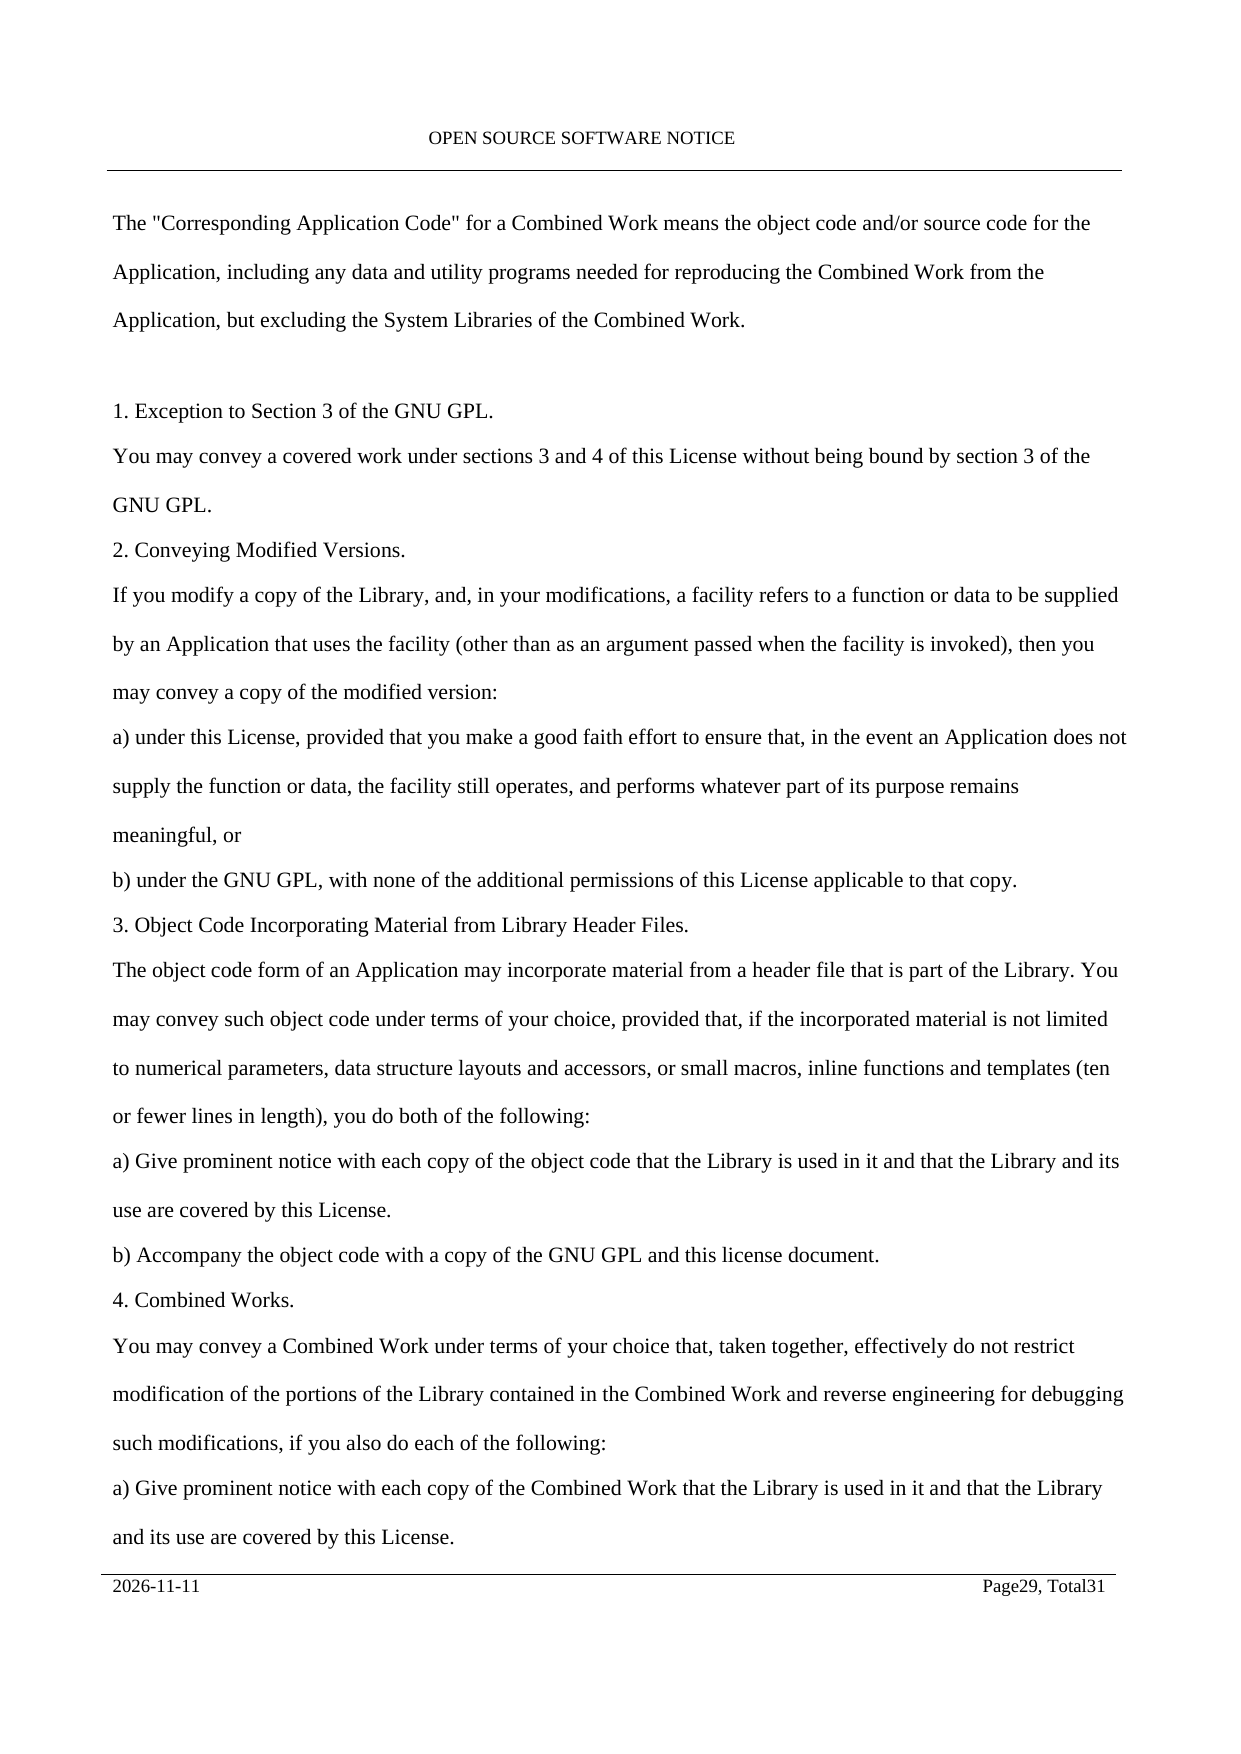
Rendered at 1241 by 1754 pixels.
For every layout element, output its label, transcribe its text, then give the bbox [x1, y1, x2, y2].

text 4. Combined Works. [112, 1284, 1128, 1316]
text The object code form of an Application may incorporate material from a header file that is part of the Library. You may convey such object code under terms of your choice, provided that, if the incorporated material is not limited to numerical parameters, data structure layouts and accessors, or small macros, inline functions and templates (ten or fewer lines in length), you do both of the following: [112, 953, 1128, 1132]
text The "Corresponding Application Code" for a Combined Work means the object code and/or source code for the Application, including any data and utility programs needed for reproducing the Combined Work from the Application, but excluding the System Libraries of the Combined Work. [112, 206, 1128, 336]
text a) under this License, provided that you make a good faith effort to ensure that, in the event an Application does not supply the function or data, the facility still operates, and performs whatever part of its purpose remains meaningful, or [112, 721, 1128, 851]
text If you modify a copy of the Library, and, in your modifications, a facility refers to a function or data to be supplied by an Application that uses the facility (other than as an argument passed when the facility is invoked), then you may convey a copy of the modified version: [112, 578, 1128, 708]
text b) under the GNU GPL, with none of the additional permissions of this License applicable to that copy. [112, 863, 1128, 896]
text a) Give prominent notice with each copy of the Combined Work that the Library is used in it and that the Library and its use are covered by this License. [112, 1472, 1128, 1553]
text b) Accompany the object code with a copy of the GNU GPL and this license document. [112, 1239, 1128, 1271]
text You may convey a Combined Work under terms of your choice that, taken together, effectively do not restrict modification of the portions of the Library contained in the Combined Work and reverse engineering for debugging such modifications, if you also do each of the following: [112, 1329, 1128, 1459]
text 1. Exception to Section 3 of the GNU GPL. [112, 394, 1128, 427]
text 2. Conveying Modified Versions. [112, 533, 1128, 566]
text a) Give prominent notice with each copy of the object code that the Library is used in it and that the Library and its use are covered by this License. [112, 1145, 1128, 1226]
text 3. Object Code Incorporating Material from Library Header Files. [112, 908, 1128, 941]
text You may convey a covered work under sections 3 and 4 of this License without being bound by section 3 of the GNU GPL. [112, 439, 1128, 520]
